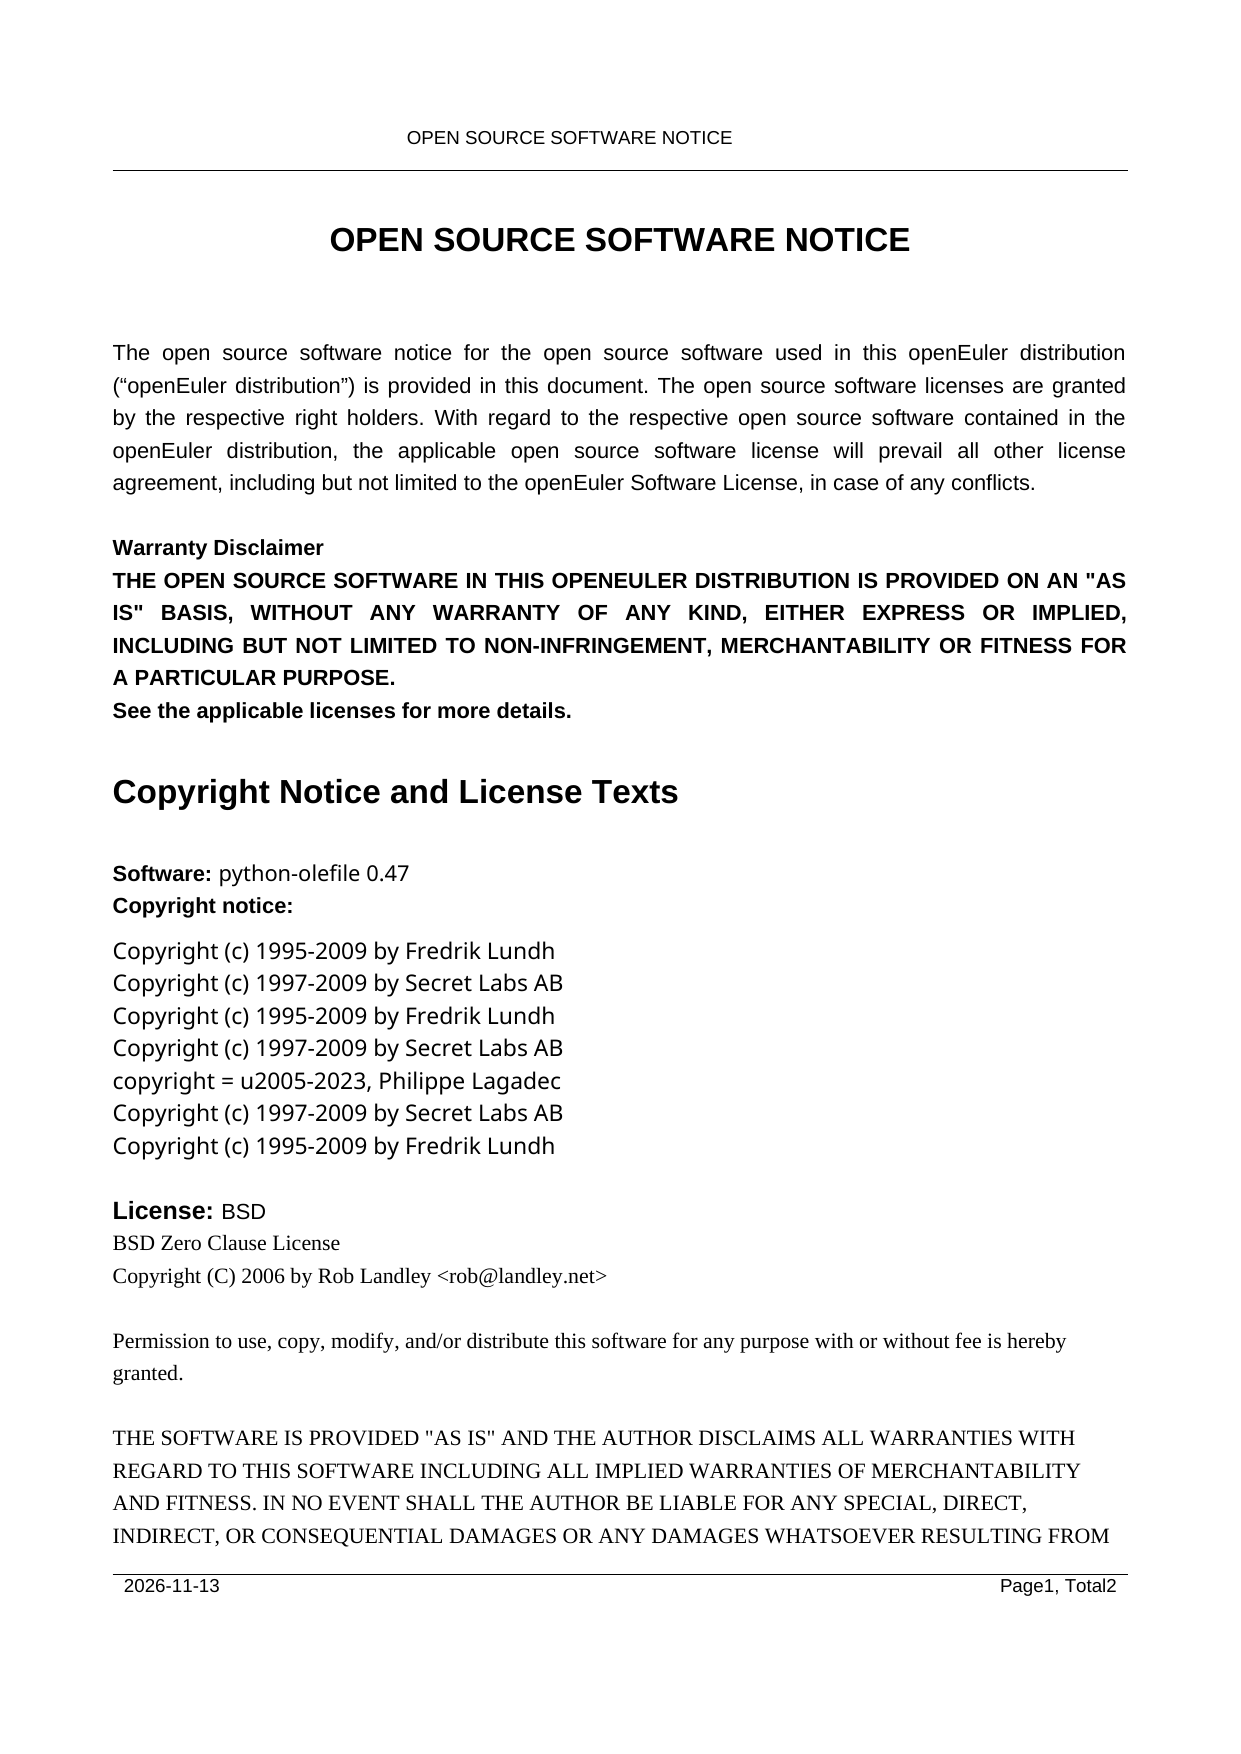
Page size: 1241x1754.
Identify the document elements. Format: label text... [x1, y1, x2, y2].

text Copyright notice: [112, 889, 1128, 921]
text OPEN SOURCE SOFTWARE NOTICE [112, 206, 1128, 271]
text Warranty Disclaimer [112, 531, 1128, 564]
title Software: python-olefile 0.47 [112, 856, 1128, 889]
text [112, 1226, 1128, 1551]
text The open source software notice for the open source software used in this openEuler distribution (“openEuler distribution”) is provided in this document. The open source software licenses are granted by the respective right holders. With regard to the respective open source software contained in the openEuler distribution, the applicable open source software license will prevail all other license agreement, including but not limited to the openEuler Software License, in case of any conflicts. [112, 336, 1128, 499]
text Copyright (c) 1995-2009 by Fredrik Lundh Copyright (c) 1997-2009 by Secret Labs AB Copyright (c) 1995-2009 by Fredrik Lundh Copyright (c) 1997-2009 by Secret Labs AB copyright = u2005-2023, Philippe Lagadec Copyright (c) 1997-2009 by Secret Labs AB Copyright (c) 1995-2009 by Fredrik Lundh [112, 934, 1128, 1194]
text Copyright Notice and License Texts [112, 759, 1128, 824]
text THE OPEN SOURCE SOFTWARE IN THIS OPENEULER DISTRIBUTION IS PROVIDED ON AN "AS IS" BASIS, WITHOUT ANY WARRANTY OF ANY KIND, EITHER EXPRESS OR IMPLIED, INCLUDING BUT NOT LIMITED TO NON-INFRINGEMENT, MERCHANTABILITY OR FITNESS FOR A PARTICULAR PURPOSE. See the applicable licenses for more details. [112, 564, 1128, 726]
text License: BSD [112, 1194, 1128, 1226]
